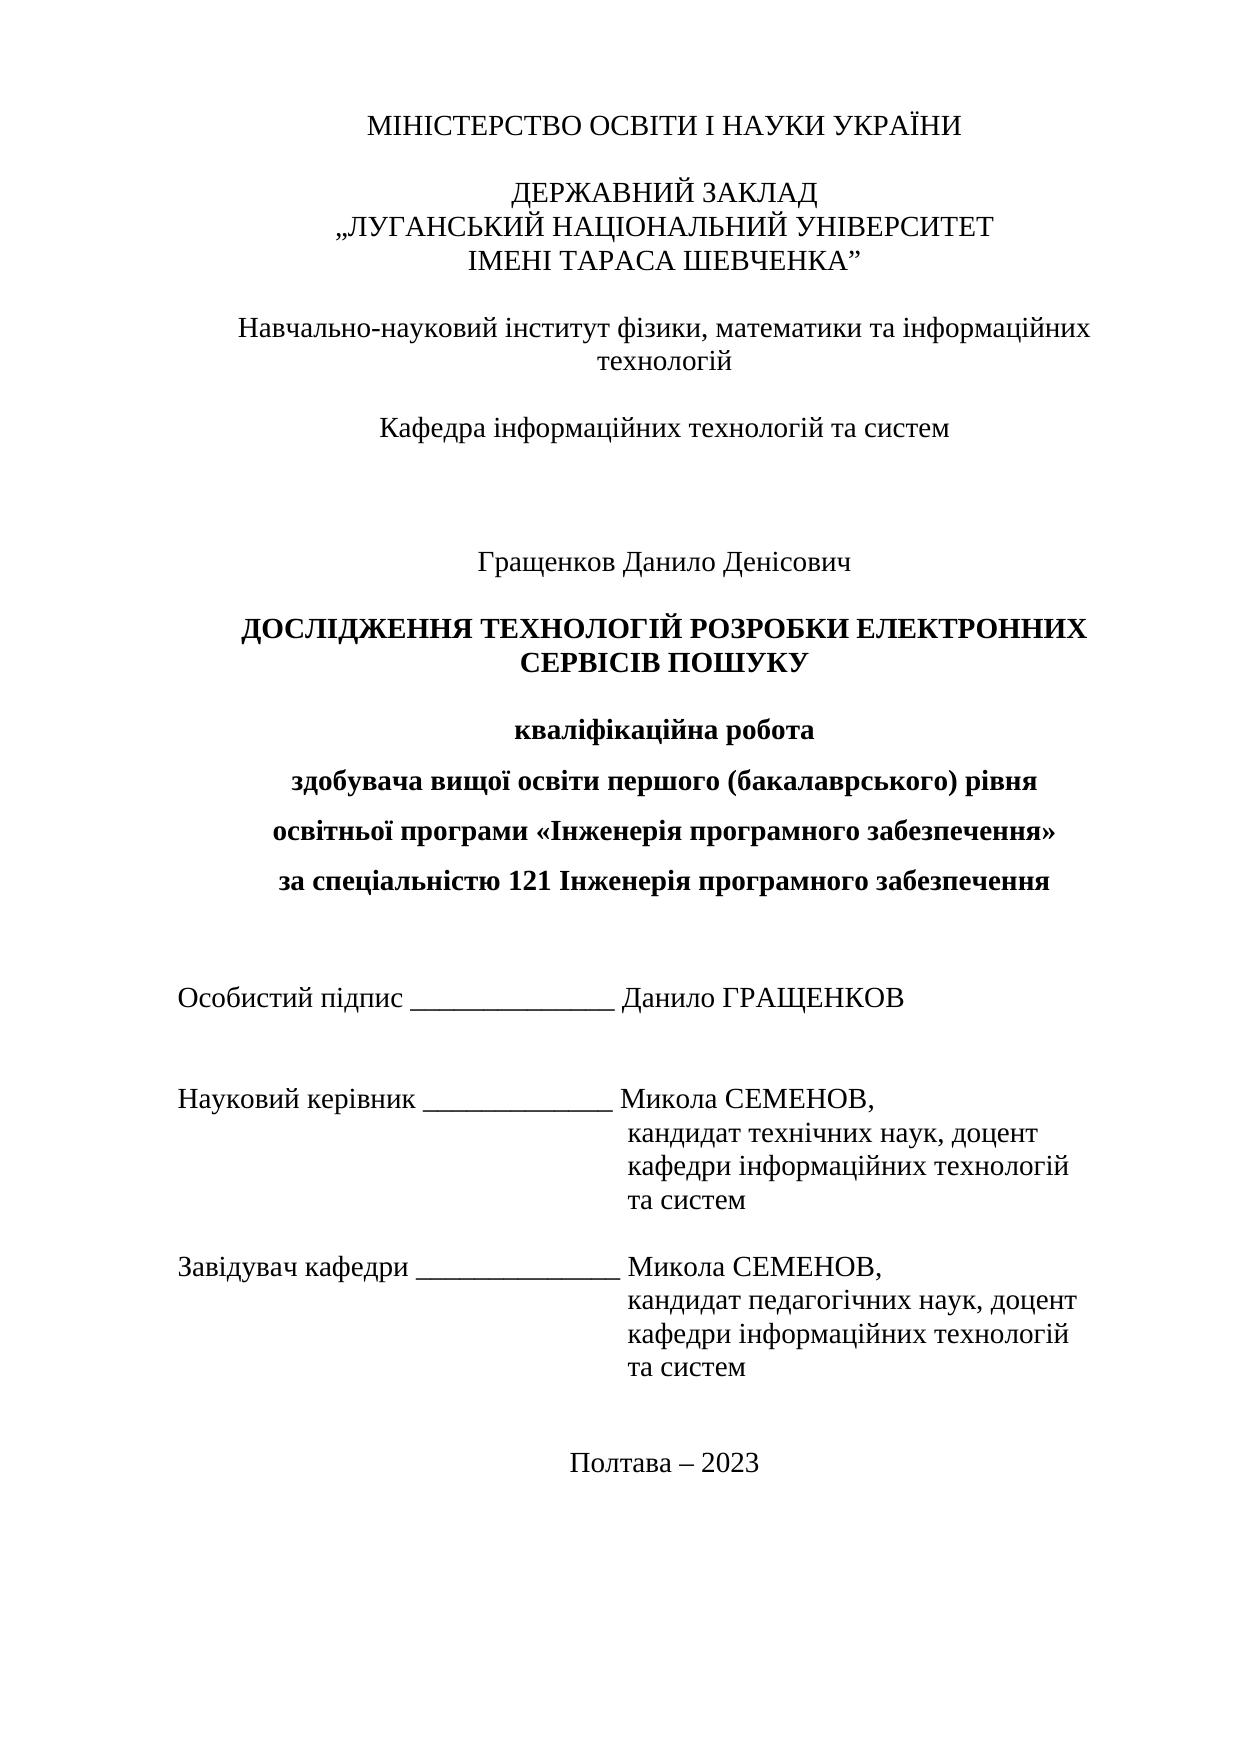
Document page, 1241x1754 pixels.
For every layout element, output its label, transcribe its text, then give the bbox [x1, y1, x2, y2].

text ДЕРЖАВНИЙ ЗАКЛАД [177, 176, 1152, 209]
text кафедри інформаційних технологій [177, 1148, 1152, 1182]
text Науковий керівник _____________ Микола СЕМЕНОВ, [177, 1081, 1152, 1115]
text кафедри інформаційних технологій [177, 1316, 1152, 1349]
text Завідувач кафедри ______________ Микола СЕМЕНОВ, [177, 1249, 1152, 1282]
text Особистий підпис ______________ Данило ГРАЩЕНКОВ [177, 981, 1152, 1014]
text за спеціальністю 121 Інженерія програмного забезпечення [177, 863, 1152, 897]
text та систем [177, 1349, 1152, 1383]
text здобувача вищої освіти першого (бакалаврського) рівня [177, 763, 1152, 796]
text ІМЕНІ ТАРАСА ШЕВЧЕНКА” [177, 243, 1152, 276]
text „ЛУГАНСЬКИЙ НАЦІОНАЛЬНИЙ УНІВЕРСИТЕТ [177, 209, 1152, 243]
text освітньої програми «Інженерія програмного забезпечення» [177, 813, 1152, 846]
text Кафедра інформаційних технологій та систем [177, 410, 1152, 444]
text Навчально-науковий інститут фізики, математики та інформаційних технологій [177, 310, 1152, 377]
text МІНІСТЕРСТВО ОСВІТИ І НАУКИ УКРАЇНИ [177, 108, 1152, 142]
text ДОСЛІДЖЕННЯ ТЕХНОЛОГІЙ РОЗРОБКИ ЕЛЕКТРОННИХ СЕРВІСІВ ПОШУКУ [177, 612, 1152, 679]
text та систем [177, 1182, 1152, 1215]
text кандидат педагогічних наук, доцент [177, 1282, 1152, 1316]
text кваліфікаційна робота [177, 712, 1152, 746]
text Гращенков Данило Денісович [177, 544, 1152, 578]
text кандидат технічних наук, доцент [627, 1115, 1152, 1148]
text Полтава – 2023 [177, 1445, 1152, 1479]
